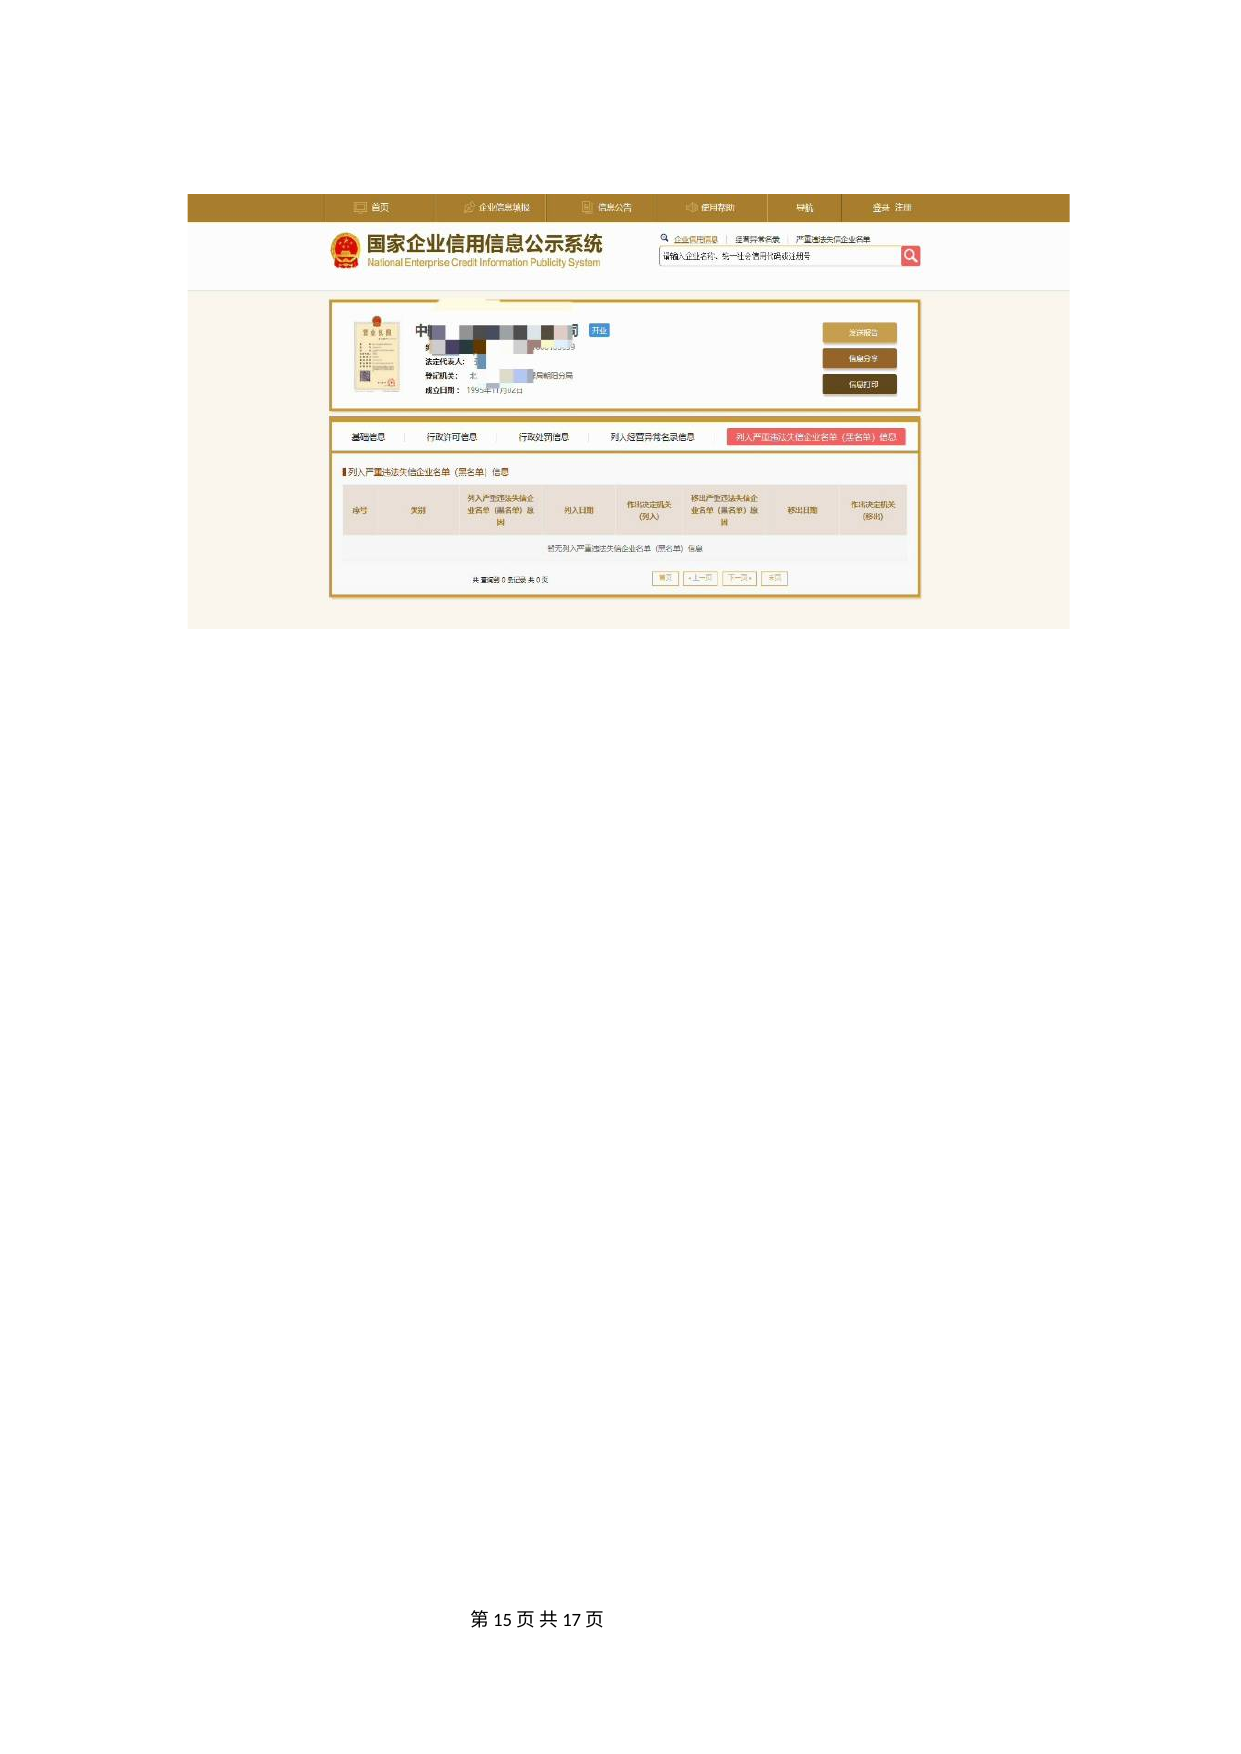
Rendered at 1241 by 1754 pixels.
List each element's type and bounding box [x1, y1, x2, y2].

picture [187, 194, 1070, 629]
